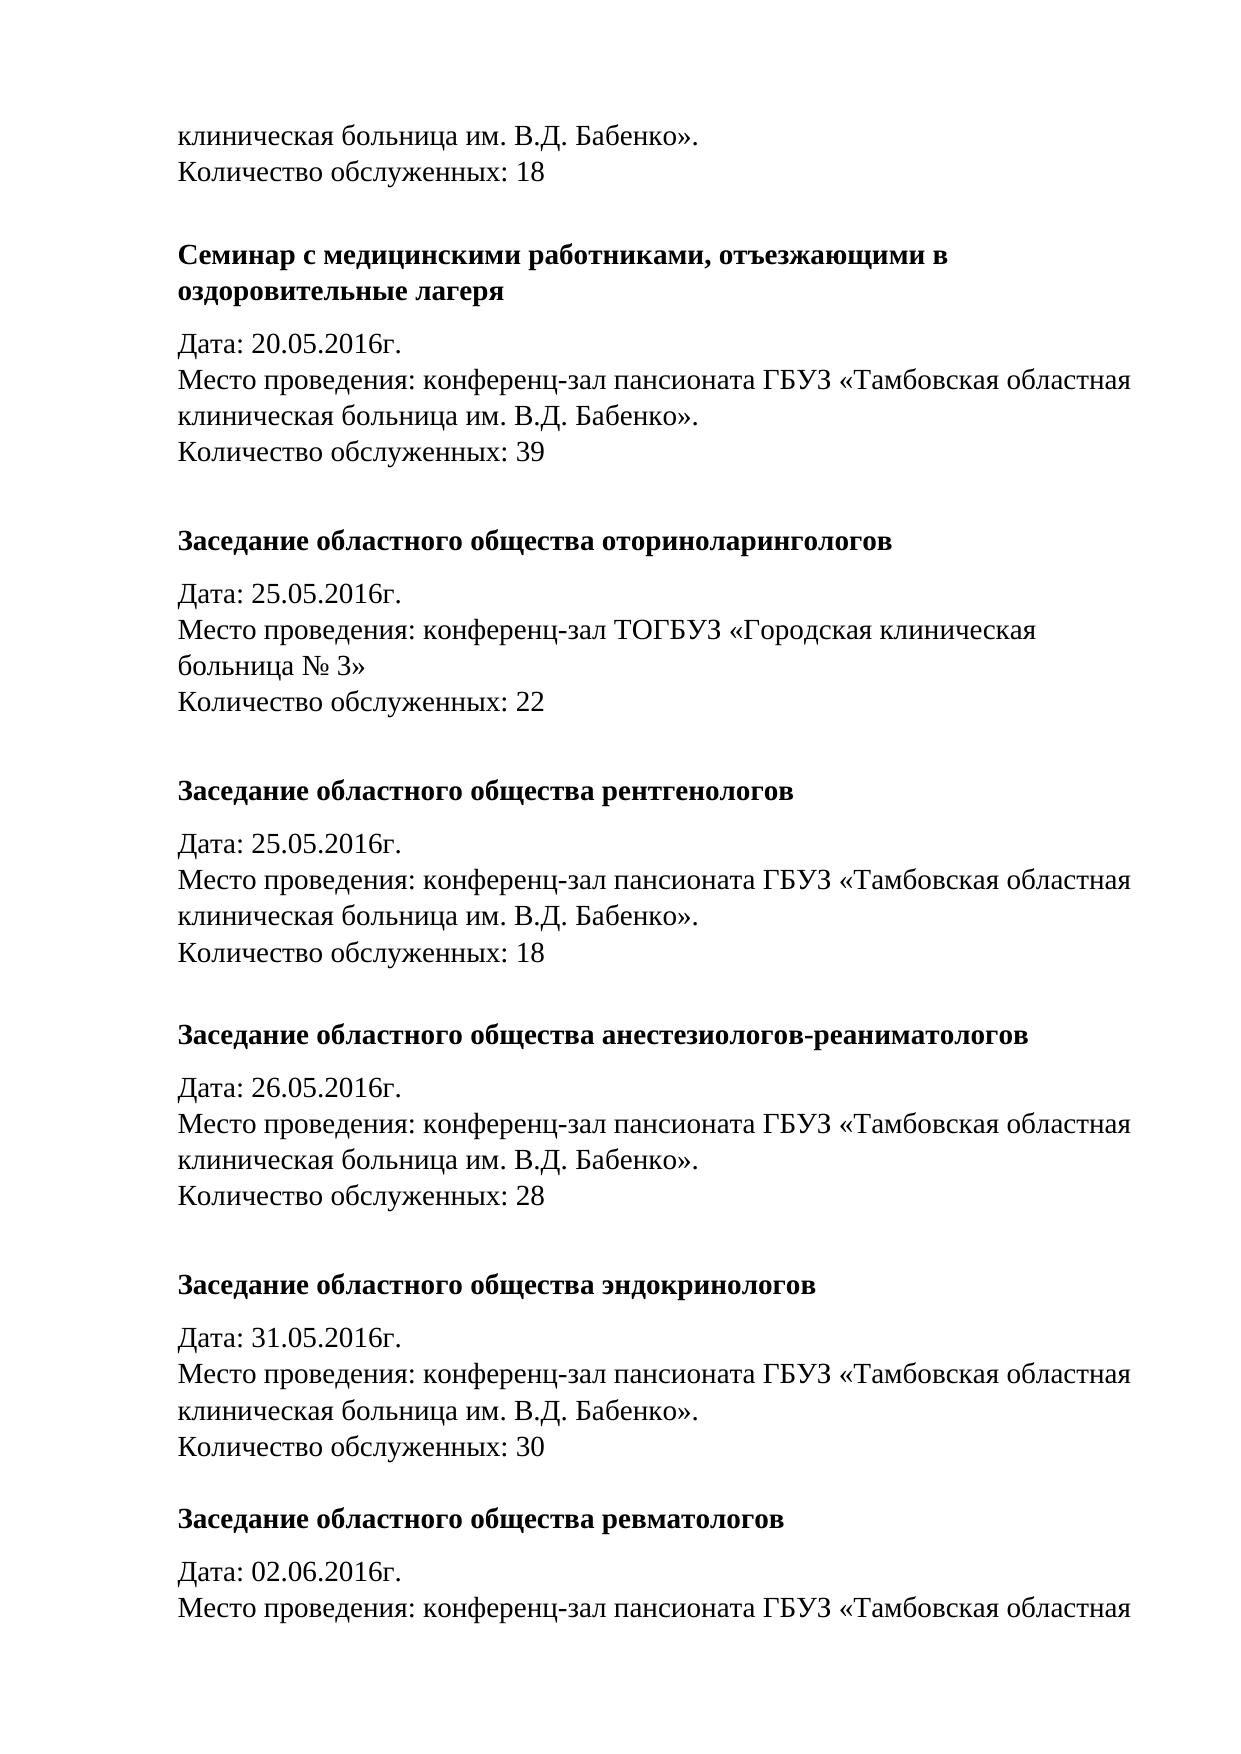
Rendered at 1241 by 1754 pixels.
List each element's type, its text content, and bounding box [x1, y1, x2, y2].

text Дата: 20.05.2016г. Место проведения: конференц-зал пансионата ГБУЗ «Тамбовская областная клиническая больница им. В.Д. Бабенко». Количество обслуженных: 39 [177, 326, 1152, 468]
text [177, 1554, 1152, 1623]
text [177, 118, 1152, 218]
text Дата: 31.05.2016г. Место проведения: конференц-зал пансионата ГБУЗ «Тамбовская областная клиническая больница им. В.Д. Бабенко». Количество обслуженных: 30 Заседание областного общества ревматологов [177, 1320, 1152, 1534]
text Заседание областного общества эндокринологов [177, 1231, 1152, 1301]
text Дата: 26.05.2016г. Место проведения: конференц-зал пансионата ГБУЗ «Тамбовская областная клиническая больница им. В.Д. Бабенко». Количество обслуженных: 28 [177, 1070, 1152, 1212]
text Дата: 25.05.2016г. Место проведения: конференц-зал ТОГБУЗ «Городская клиническая больница № 3» Количество обслуженных: 22 [177, 576, 1152, 718]
text Заседание областного общества анестезиологов-реаниматологов [177, 1017, 1152, 1051]
text Семинар с медицинскими работниками, отъезжающими в оздоровительные лагеря [177, 237, 1152, 307]
text Дата: 25.05.2016г. Место проведения: конференц-зал пансионата ГБУЗ «Тамбовская областная клиническая больница им. В.Д. Бабенко». Количество обслуженных: 18 [177, 826, 1152, 998]
text Заседание областного общества оториноларингологов [177, 487, 1152, 557]
text Заседание областного общества рентгенологов [177, 737, 1152, 807]
